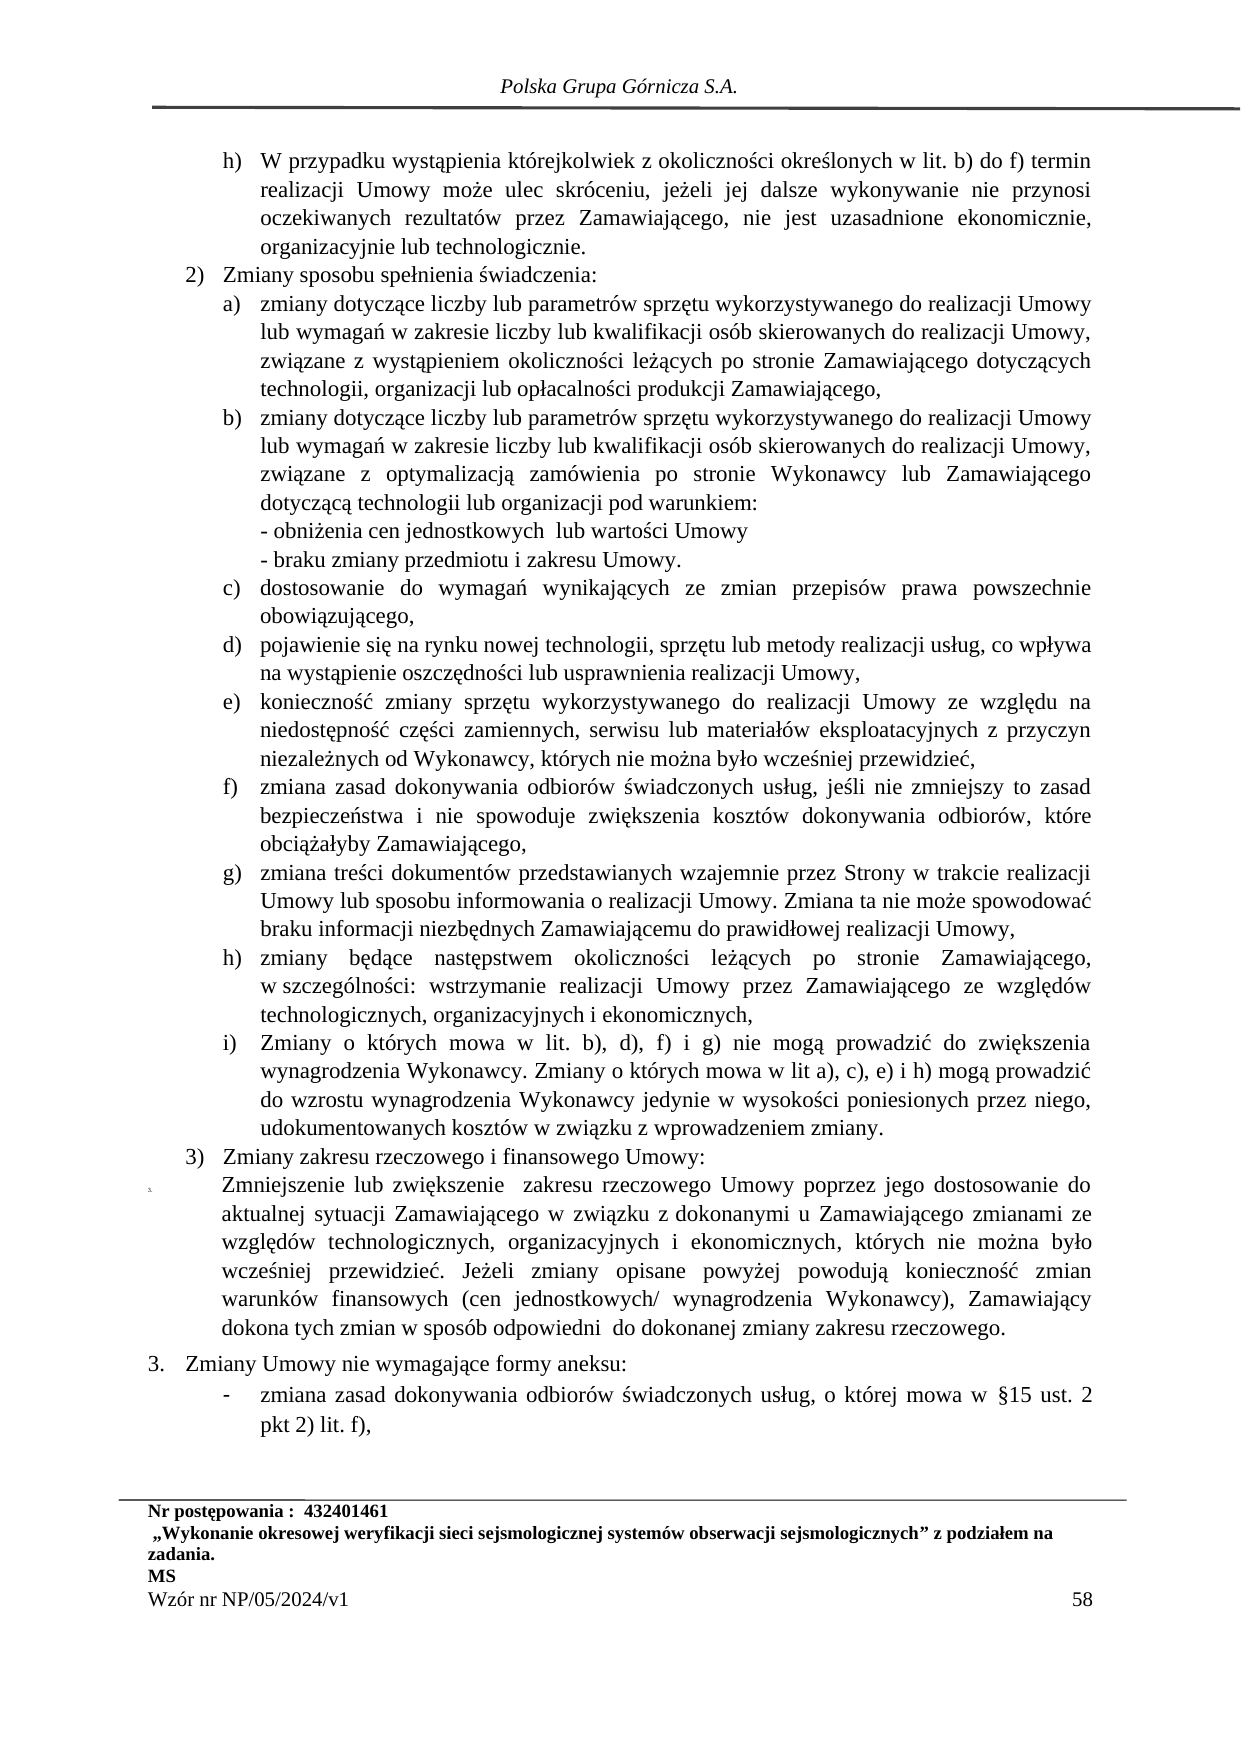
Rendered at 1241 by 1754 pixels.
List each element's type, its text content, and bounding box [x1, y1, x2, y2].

list zmiany dotyczące liczby lub parametrów sprzętu wykorzystywanego do realizacji Umowy lub wymagań w zakresie liczby lub kwalifikacji osób skierowanych do realizacji Umowy, związane z optymalizacją zamówienia po stronie Wykonawcy lub Zamawiającego dotyczącą technologii lub organizacji pod warunkiem: [223, 403, 1093, 515]
list pojawienie się na rynku nowej technologii, sprzętu lub metody realizacji usług, co wpływa na wystąpienie oszczędności lub usprawnienia realizacji Umowy, [223, 631, 1093, 686]
list W przypadku wystąpienia którejkolwiek z okoliczności określonych w lit. b) do f) termin realizacji Umowy może ulec skróceniu, jeżeli jej dalsze wykonywanie nie przynosi oczekiwanych rezultatów przez Zamawiającego, nie jest uzasadnione ekonomicznie, organizacyjnie lub technologicznie. [223, 148, 1093, 259]
list Zmiany sposobu spełnienia świadczenia: [185, 261, 1093, 288]
list konieczność zmiany sprzętu wykorzystywanego do realizacji Umowy ze względu na niedostępność części zamiennych, serwisu lub materiałów eksploatacyjnych z przyczyn niezależnych od Wykonawcy, których nie można było wcześniej przewidzieć, [223, 688, 1093, 771]
text - obniżenia cen jednostkowych lub wartości Umowy [260, 517, 1093, 544]
list zmiana zasad dokonywania odbiorów świadczonych usług, o której mowa w §15 ust. 2 pkt 2) lit. f), [223, 1378, 1093, 1438]
list Zmniejszenie lub zwiększenie zakresu rzeczowego Umowy poprzez jego dostosowanie do aktualnej sytuacji Zamawiającego w związku z dokonanymi u Zamawiającego zmianami ze względów technologicznych, organizacyjnych i ekonomicznych, których nie można było wcześniej przewidzieć. Jeżeli zmiany opisane powyżej powodują konieczność zmian warunków finansowych (cen jednostkowych/ wynagrodzenia Wykonawcy), Zamawiający dokona tych zmian w sposób odpowiedni do dokonanej zmiany zakresu rzeczowego. [148, 1171, 1093, 1340]
list zmiany będące następstwem okoliczności leżących po stronie Zamawiającego, w szczególności: wstrzymanie realizacji Umowy przez Zamawiającego ze względów technologicznych, organizacyjnych i ekonomicznych, [223, 944, 1093, 1027]
list zmiany dotyczące liczby lub parametrów sprzętu wykorzystywanego do realizacji Umowy lub wymagań w zakresie liczby lub kwalifikacji osób skierowanych do realizacji Umowy, związane z wystąpieniem okoliczności leżących po stronie Zamawiającego dotyczących technologii, organizacji lub opłacalności produkcji Zamawiającego, [223, 290, 1093, 401]
list zmiana treści dokumentów przedstawianych wzajemnie przez Strony w trakcie realizacji Umowy lub sposobu informowania o realizacji Umowy. Zmiana ta nie może spowodować braku informacji niezbędnych Zamawiającemu do prawidłowej realizacji Umowy, [223, 858, 1093, 942]
list zmiana zasad dokonywania odbiorów świadczonych usług, jeśli nie zmniejszy to zasad bezpieczeństwa i nie spowoduje zwiększenia kosztów dokonywania odbiorów, które obciążałyby Zamawiającego, [223, 773, 1093, 856]
text - braku zmiany przedmiotu i zakresu Umowy. [260, 546, 1093, 572]
list Zmiany zakresu rzeczowego i finansowego Umowy: [185, 1143, 1093, 1169]
list Zmiany Umowy nie wymagające formy aneksu: [148, 1350, 1093, 1376]
list dostosowanie do wymagań wynikających ze zmian przepisów prawa powszechnie obowiązującego, [223, 574, 1093, 629]
list Zmiany o których mowa w lit. b), d), f) i g) nie mogą prowadzić do zwiększenia wynagrodzenia Wykonawcy. Zmiany o których mowa w lit a), c), e) i h) mogą prowadzić do wzrostu wynagrodzenia Wykonawcy jedynie w wysokości poniesionych przez niego, udokumentowanych kosztów w związku z wprowadzeniem zmiany. [223, 1029, 1093, 1141]
